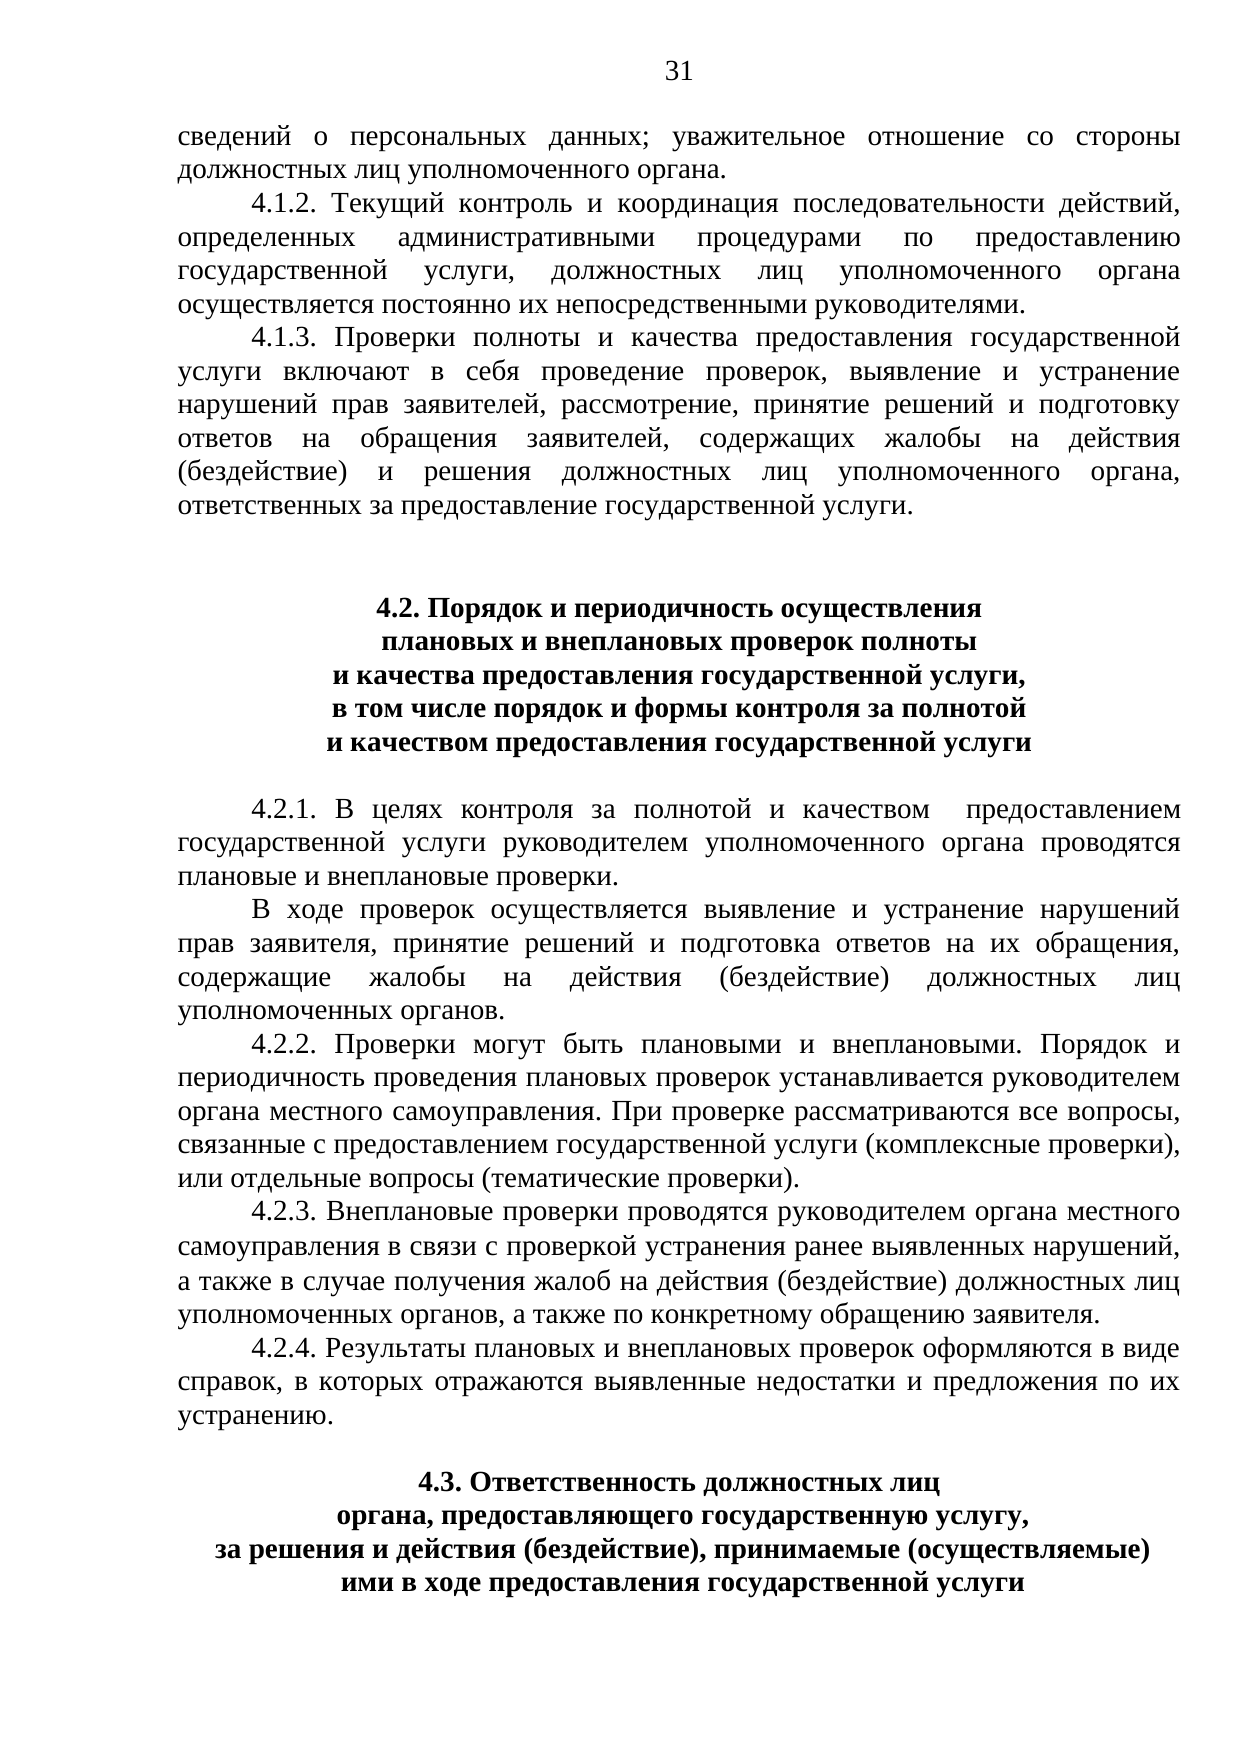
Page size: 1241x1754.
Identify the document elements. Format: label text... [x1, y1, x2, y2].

text 4.2.1. В целях контроля за полнотой и качеством предоставлением государственной услуги руководителем уполномоченного органа проводятся плановые и внеплановые проверки. [177, 791, 1181, 892]
text 4.2.3. Внеплановые проверки проводятся руководителем органа местного самоуправления в связи с проверкой устранения ранее выявленных нарушений, а также в случае получения жалоб на действия (бездействие) должностных лиц уполномоченных органов, а также по конкретному обращению заявителя. [177, 1193, 1181, 1330]
text 4.2.2. Проверки могут быть плановыми и внеплановыми. Порядок и периодичность проведения плановых проверок устанавливается руководителем органа местного самоуправления. При проверке рассматриваются все вопросы, связанные с предоставлением государственной услуги (комплексные проверки), или отдельные вопросы (тематические проверки). [177, 1026, 1181, 1193]
text 4.2.4. Результаты плановых и внеплановых проверок оформляются в виде справок, в которых отражаются выявленные недостатки и предложения по их устранению. [177, 1330, 1181, 1430]
text и качества предоставления государственной услуги, [177, 657, 1181, 690]
text 4.3. Ответственность должностных лиц [177, 1464, 1181, 1497]
text в том числе порядок и формы контроля за полнотой [177, 690, 1181, 724]
text плановых и внеплановых проверок полноты [177, 623, 1181, 657]
text В ходе проверок осуществляется выявление и устранение нарушений прав заявителя, принятие решений и подготовка ответов на их обращения, содержащие жалобы на действия (бездействие) должностных лиц уполномоченных органов. [177, 892, 1181, 1026]
text ими в ходе предоставления государственной услуги [177, 1564, 1181, 1598]
text органа, предоставляющего государственную услугу, [177, 1497, 1181, 1531]
text 4.2. Порядок и периодичность осуществления [177, 590, 1181, 623]
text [177, 118, 1181, 185]
text за решения и действия (бездействие), принимаемые (осуществляемые) [177, 1531, 1181, 1564]
text 4.1.3. Проверки полноты и качества предоставления государственной услуги включают в себя проведение проверок, выявление и устранение нарушений прав заявителей, рассмотрение, принятие решений и подготовку ответов на обращения заявителей, содержащих жалобы на действия (бездействие) и решения должностных лиц уполномоченного органа, ответственных за предоставление государственной услуги. [177, 319, 1181, 521]
text и качеством предоставления государственной услуги [177, 724, 1181, 757]
text 4.1.2. Текущий контроль и координация последовательности действий, определенных административными процедурами по предоставлению государственной услуги, должностных лиц уполномоченного органа осуществляется постоянно их непосредственными руководителями. [177, 185, 1181, 319]
